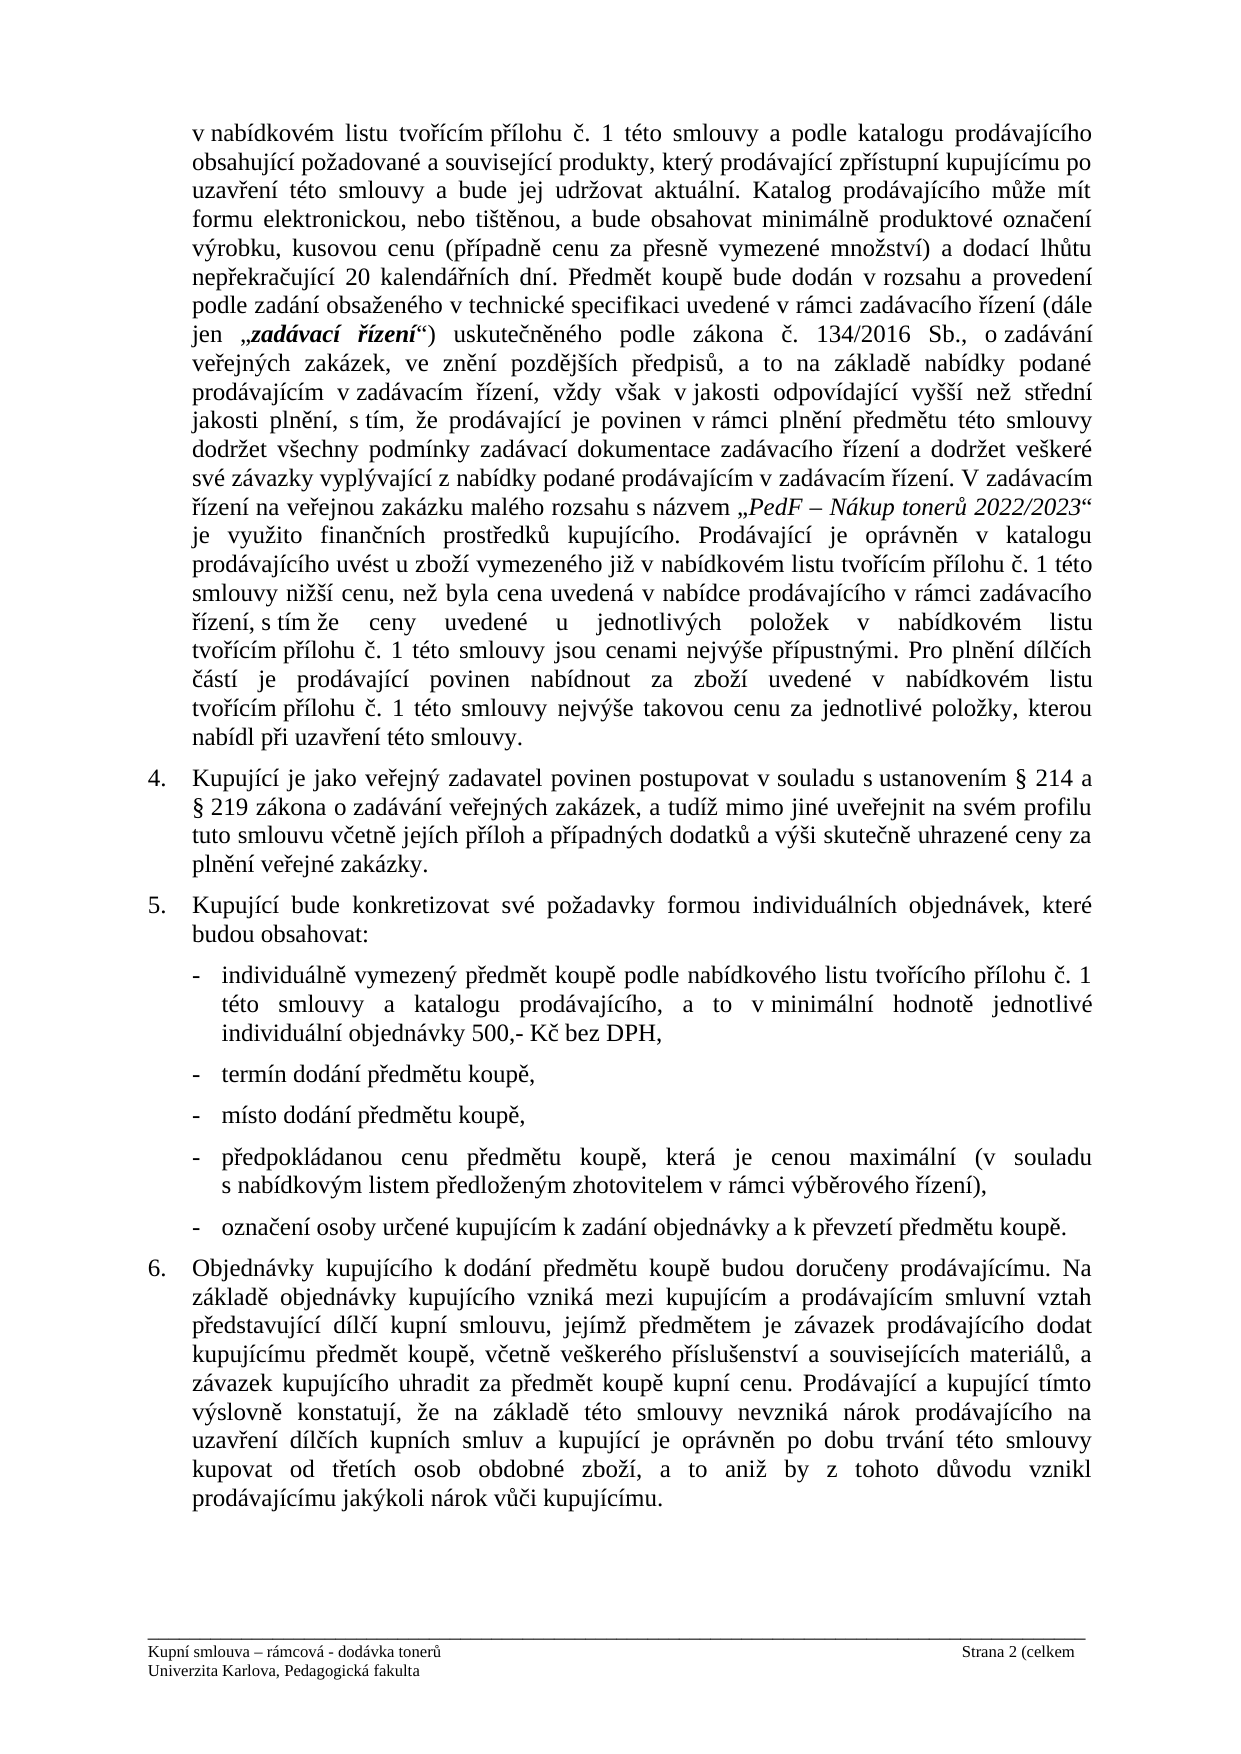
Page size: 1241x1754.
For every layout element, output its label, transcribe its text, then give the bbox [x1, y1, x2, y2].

list Objednávky kupujícího k dodání předmětu koupě budou doručeny prodávajícímu. Na základě objednávky kupujícího vzniká mezi kupujícím a prodávajícím smluvní vztah představující dílčí kupní smlouvu, jejímž předmětem je závazek prodávajícího dodat kupujícímu předmět koupě, včetně veškerého příslušenství a souvisejících materiálů, a závazek kupujícího uhradit za předmět koupě kupní cenu. Prodávající a kupující tímto výslovně konstatují, že na základě této smlouvy nevzniká nárok prodávajícího na uzavření dílčích kupních smluv a kupující je oprávněn po dobu trvání této smlouvy kupovat od třetích osob obdobné zboží, a to aniž by z tohoto důvodu vznikl prodávajícímu jakýkoli nárok vůči kupujícímu. [148, 1253, 1093, 1512]
text - individuálně vymezený předmět koupě podle nabídkového listu tvořícího přílohu č. 1 této smlouvy a katalogu prodávajícího, a to v minimální hodnotě jednotlivé individuální objednávky 500,- Kč bez DPH, [192, 961, 1093, 1047]
text - místo dodání předmětu koupě, [192, 1101, 1093, 1129]
text - označení osoby určené kupujícím k zadání objednávky a k převzetí předmětu koupě. [192, 1212, 1093, 1241]
list Kupující je jako veřejný zadavatel povinen postupovat v souladu s ustanovením § 214 a § 219 zákona o zadávání veřejných zakázek, a tudíž mimo jiné uveřejnit na svém profilu tuto smlouvu včetně jejích příloh a případných dodatků a výši skutečně uhrazené ceny za plnění veřejné zakázky. [148, 763, 1093, 878]
text - termín dodání předmětu koupě, [192, 1059, 1093, 1088]
list Kupující bude konkretizovat své požadavky formou individuálních objednávek, které budou obsahovat: [148, 891, 1093, 948]
text - předpokládanou cenu předmětu koupě, která je cenou maximální (v souladu s nabídkovým listem předloženým zhotovitelem v rámci výběrového řízení), [192, 1142, 1093, 1199]
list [148, 118, 1093, 751]
